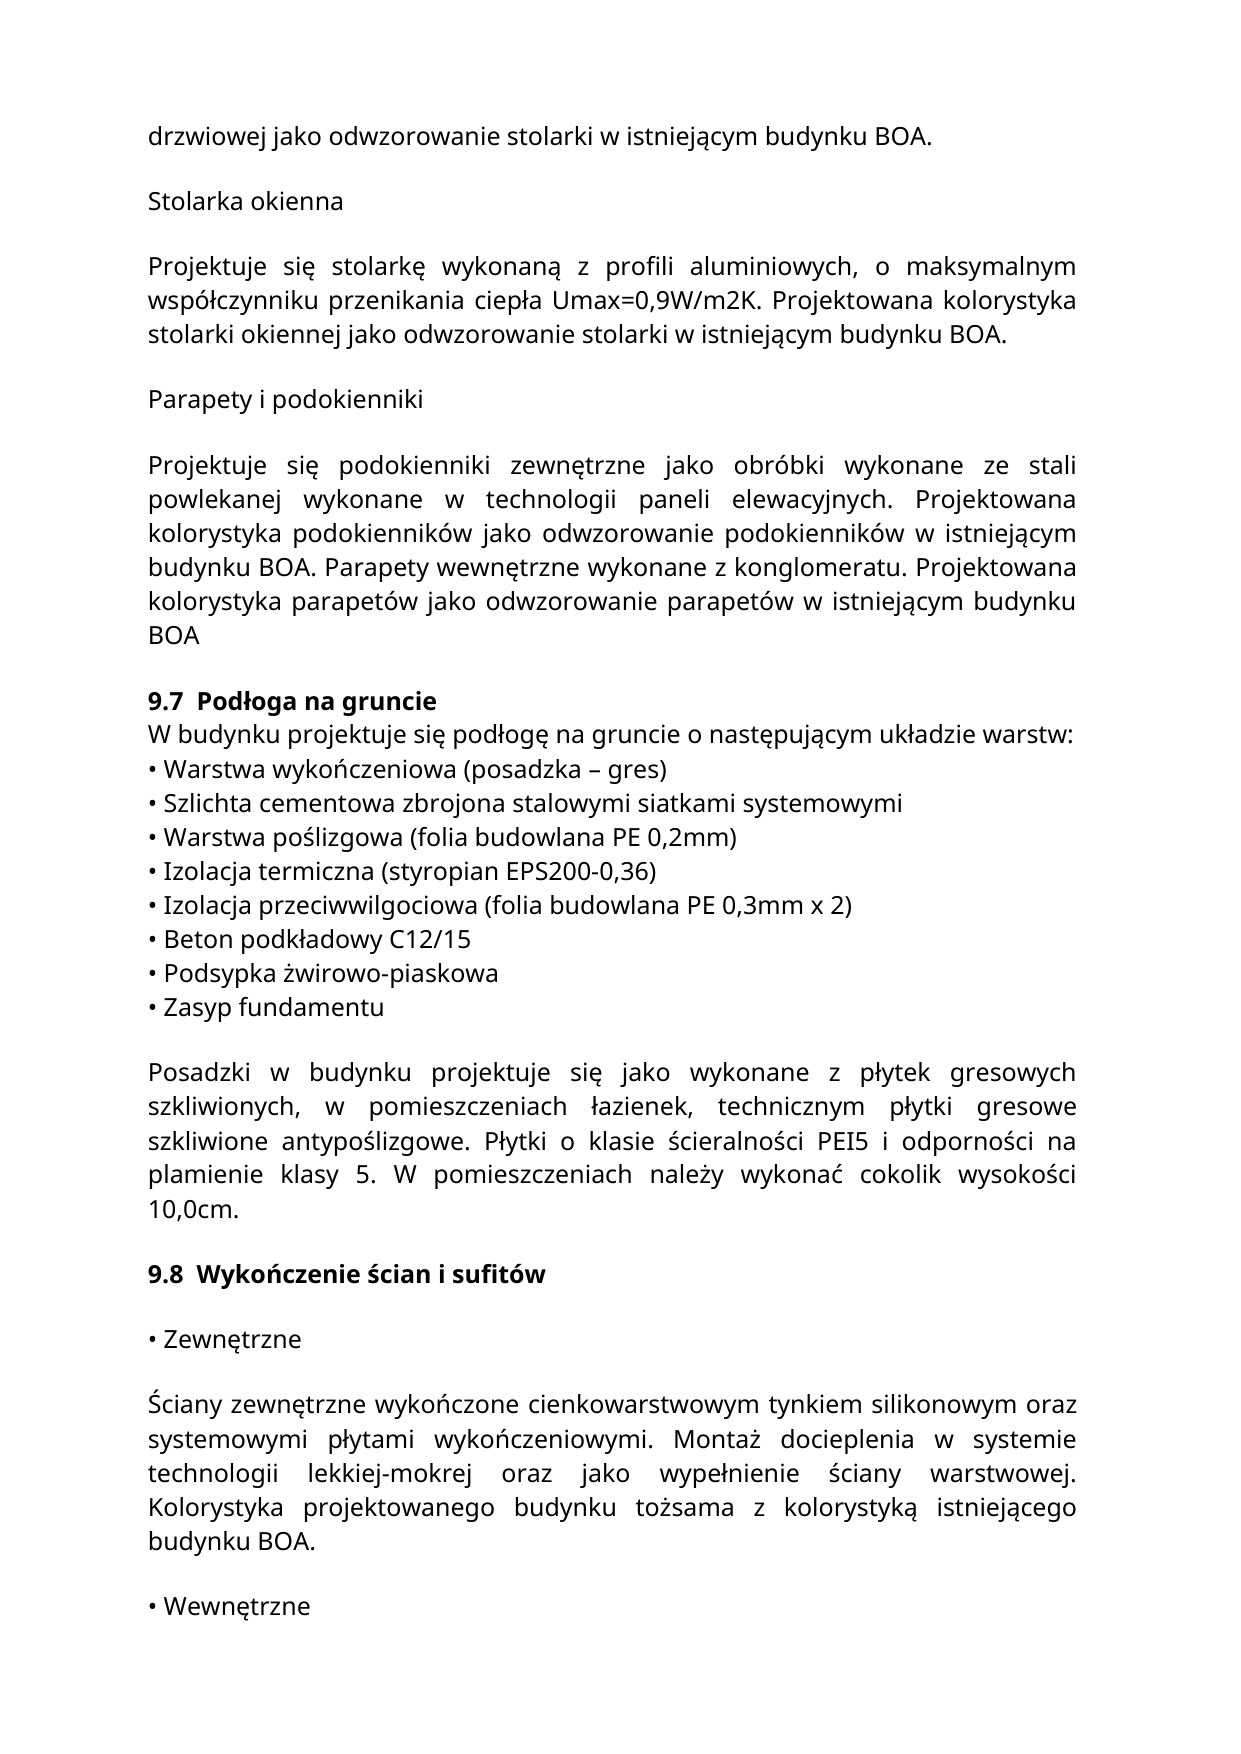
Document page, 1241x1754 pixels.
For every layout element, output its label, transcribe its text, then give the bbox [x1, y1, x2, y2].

text Projektuje się podokienniki zewnętrzne jako obróbki wykonane ze stali powlekanej wykonane w technologii paneli elewacyjnych. Projektowana kolorystyka podokienników jako odwzorowanie podokienników w istniejącym budynku BOA. Parapety wewnętrzne wykonane z konglomeratu. Projektowana kolorystyka parapetów jako odwzorowanie parapetów w istniejącym budynku BOA [148, 447, 1078, 652]
text W budynku projektuje się podłogę na gruncie o następującym układzie warstw: [148, 717, 1078, 751]
text • Izolacja termiczna (styropian EPS200-0,36) [148, 853, 1078, 887]
text 9.7 Podłoga na gruncie [148, 683, 1078, 717]
text • Izolacja przeciwwilgociowa (folia budowlana PE 0,3mm x 2) [148, 887, 1078, 922]
text Projektuje się stolarkę wykonaną z profili aluminiowych, o maksymalnym współczynniku przenikania ciepła Umax=0,9W/m2K. Projektowana kolorystyka stolarki okiennej jako odwzorowanie stolarki w istniejącym budynku BOA. [148, 249, 1078, 351]
text Stolarka okienna [148, 183, 1078, 217]
text Ściany zewnętrzne wykończone cienkowarstwowym tynkiem silikonowym oraz systemowymi płytami wykończeniowymi. Montaż docieplenia w systemie technologii lekkiej-mokrej oraz jako wypełnienie ściany warstwowej. Kolorystyka projektowanego budynku tożsama z kolorystyką istniejącego budynku BOA. [148, 1387, 1078, 1557]
text • Warstwa wykończeniowa (posadzka – gres) [148, 751, 1078, 785]
text Posadzki w budynku projektuje się jako wykonane z płytek gresowych szkliwionych, w pomieszczeniach łazienek, technicznym płytki gresowe szkliwione antypoślizgowe. Płytki o klasie ścieralności PEI5 i odporności na plamienie klasy 5. W pomieszczeniach należy wykonać cokolik wysokości 10,0cm. [148, 1055, 1078, 1225]
text • Zewnętrzne [148, 1322, 1078, 1356]
text • Wewnętrzne [148, 1589, 1078, 1623]
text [148, 118, 1078, 152]
text Parapety i podokienniki [148, 382, 1078, 416]
text • Beton podkładowy C12/15 [148, 922, 1078, 956]
text • Szlichta cementowa zbrojona stalowymi siatkami systemowymi [148, 785, 1078, 819]
text • Warstwa poślizgowa (folia budowlana PE 0,2mm) [148, 819, 1078, 853]
text 9.8 Wykończenie ścian i sufitów [148, 1257, 1078, 1291]
text • Podsypka żwirowo-piaskowa [148, 956, 1078, 990]
text • Zasyp fundamentu [148, 990, 1078, 1024]
